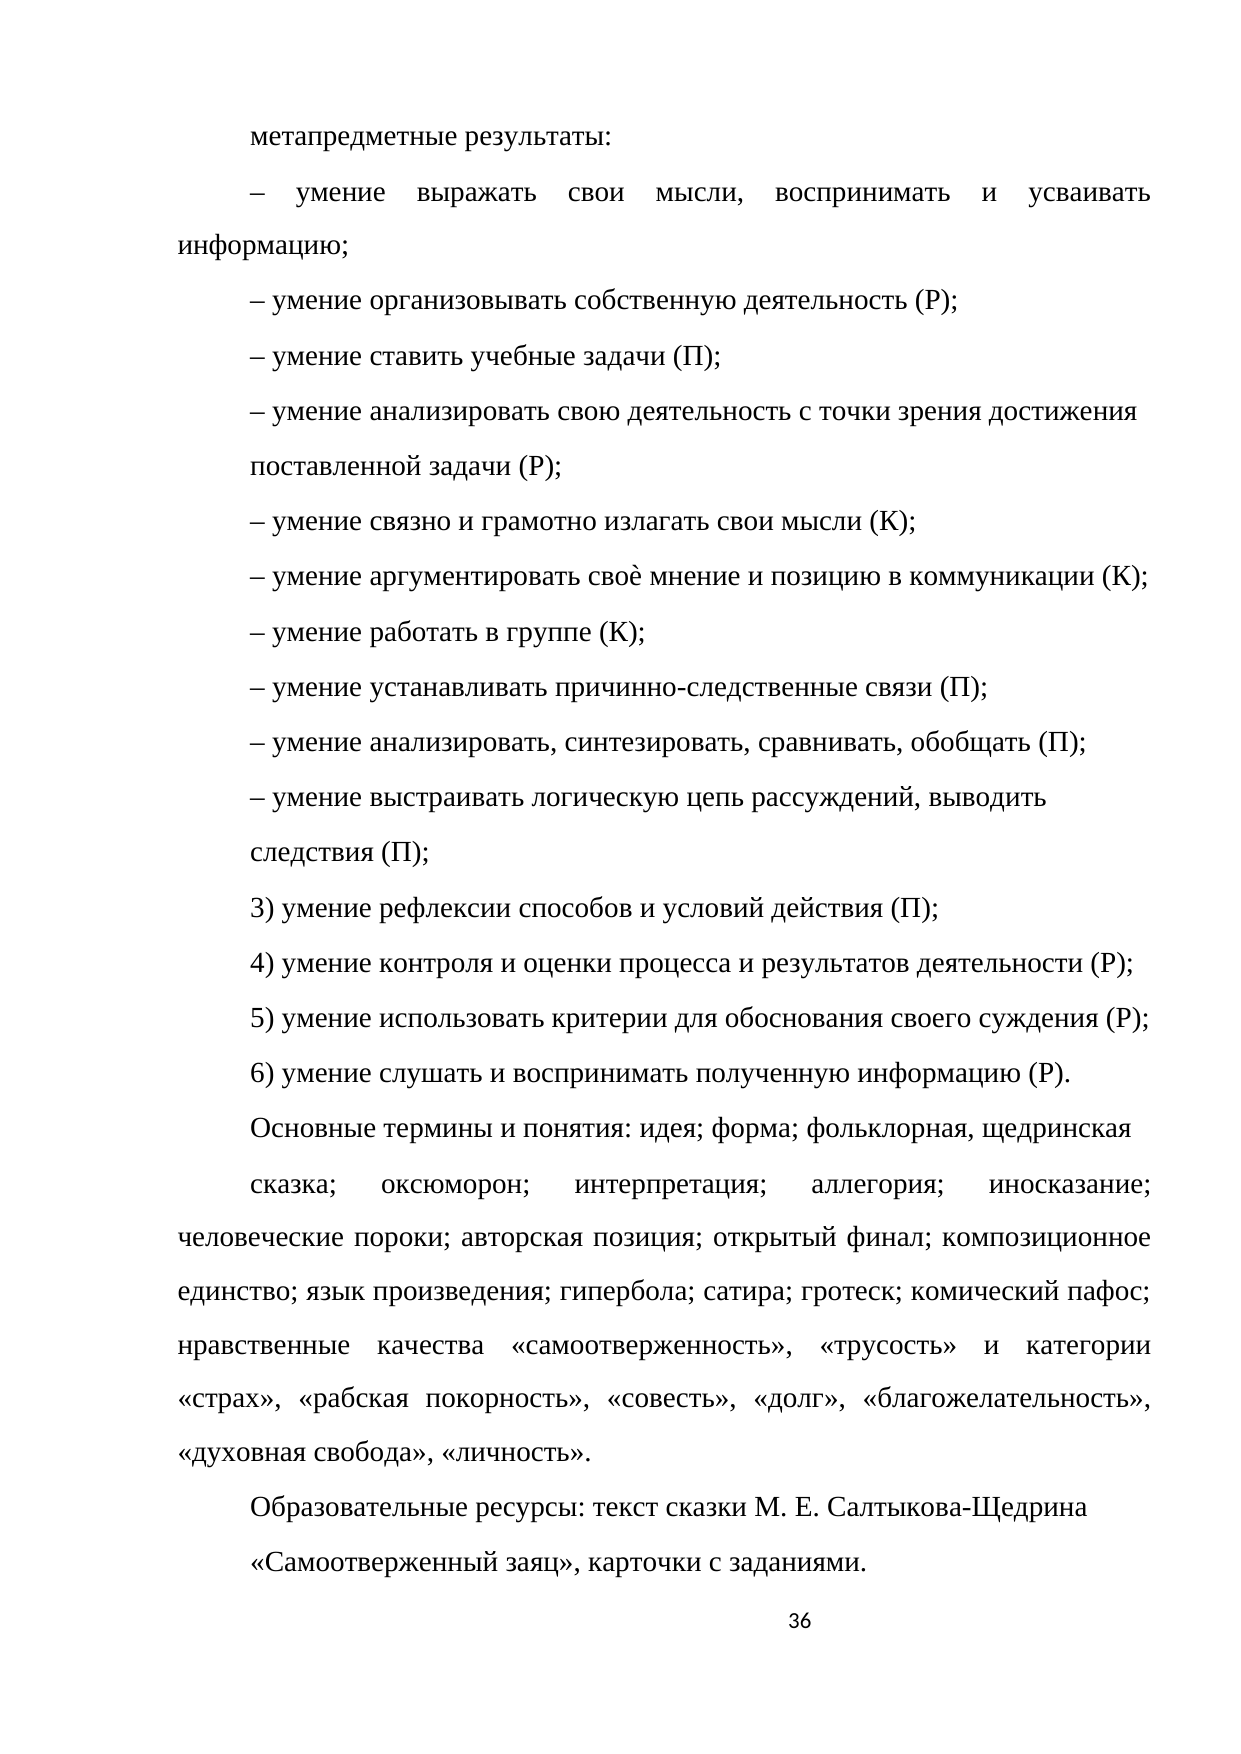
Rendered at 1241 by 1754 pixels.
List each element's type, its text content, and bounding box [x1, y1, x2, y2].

text ‒ умение работать в группе (К); [177, 614, 1152, 647]
text сказка; оксюморон; интерпретация; аллегория; иносказание; человеческие пороки; авторская позиция; открытый финал; композиционное единство; язык произведения; гипербола; сатира; гротеск; комический пафос; нравственные качества «самоотверженность», «трусость» и категории «страх», «рабская покорность», «совесть», «долг», «благожелательность», «духовная свобода», «личность». [177, 1166, 1152, 1468]
text ‒ умение организовывать собственную деятельность (Р); [177, 282, 1152, 316]
text 6) умение слушать и воспринимать полученную информацию (Р). [177, 1055, 1152, 1089]
text ‒ умение ставить учебные задачи (П); [177, 338, 1152, 371]
text 3) умение рефлексии способов и условий действия (П); [177, 890, 1152, 923]
text Основные термины и понятия: идея; форма; фольклорная, щедринская [177, 1111, 1152, 1144]
text ‒ умение аргументировать своѐ мнение и позицию в коммуникации (К); [177, 558, 1152, 592]
text 4) умение контроля и оценки процесса и результатов деятельности (Р); [177, 945, 1152, 978]
text ‒ умение анализировать, синтезировать, сравнивать, обобщать (П); [177, 724, 1152, 758]
text ‒ умение выстраивать логическую цепь рассуждений, выводить [177, 779, 1152, 813]
text метапредметные результаты: [177, 118, 1152, 152]
text «Самоотверженный заяц», карточки с заданиями. [177, 1544, 1152, 1578]
text Образовательные ресурсы: текст сказки М. Е. Салтыкова-Щедрина [177, 1489, 1152, 1523]
text ‒ умение связно и грамотно излагать свои мысли (К); [177, 503, 1152, 537]
text ‒ умение устанавливать причинно-следственные связи (П); [177, 669, 1152, 702]
text поставленной задачи (Р); [177, 448, 1152, 482]
text ‒ умение выражать свои мысли, воспринимать и усваивать информацию; [177, 174, 1152, 261]
text 5) умение использовать критерии для обоснования своего суждения (Р); [177, 1000, 1152, 1034]
text следствия (П); [177, 834, 1152, 868]
text ‒ умение анализировать свою деятельность с точки зрения достижения [177, 393, 1152, 426]
